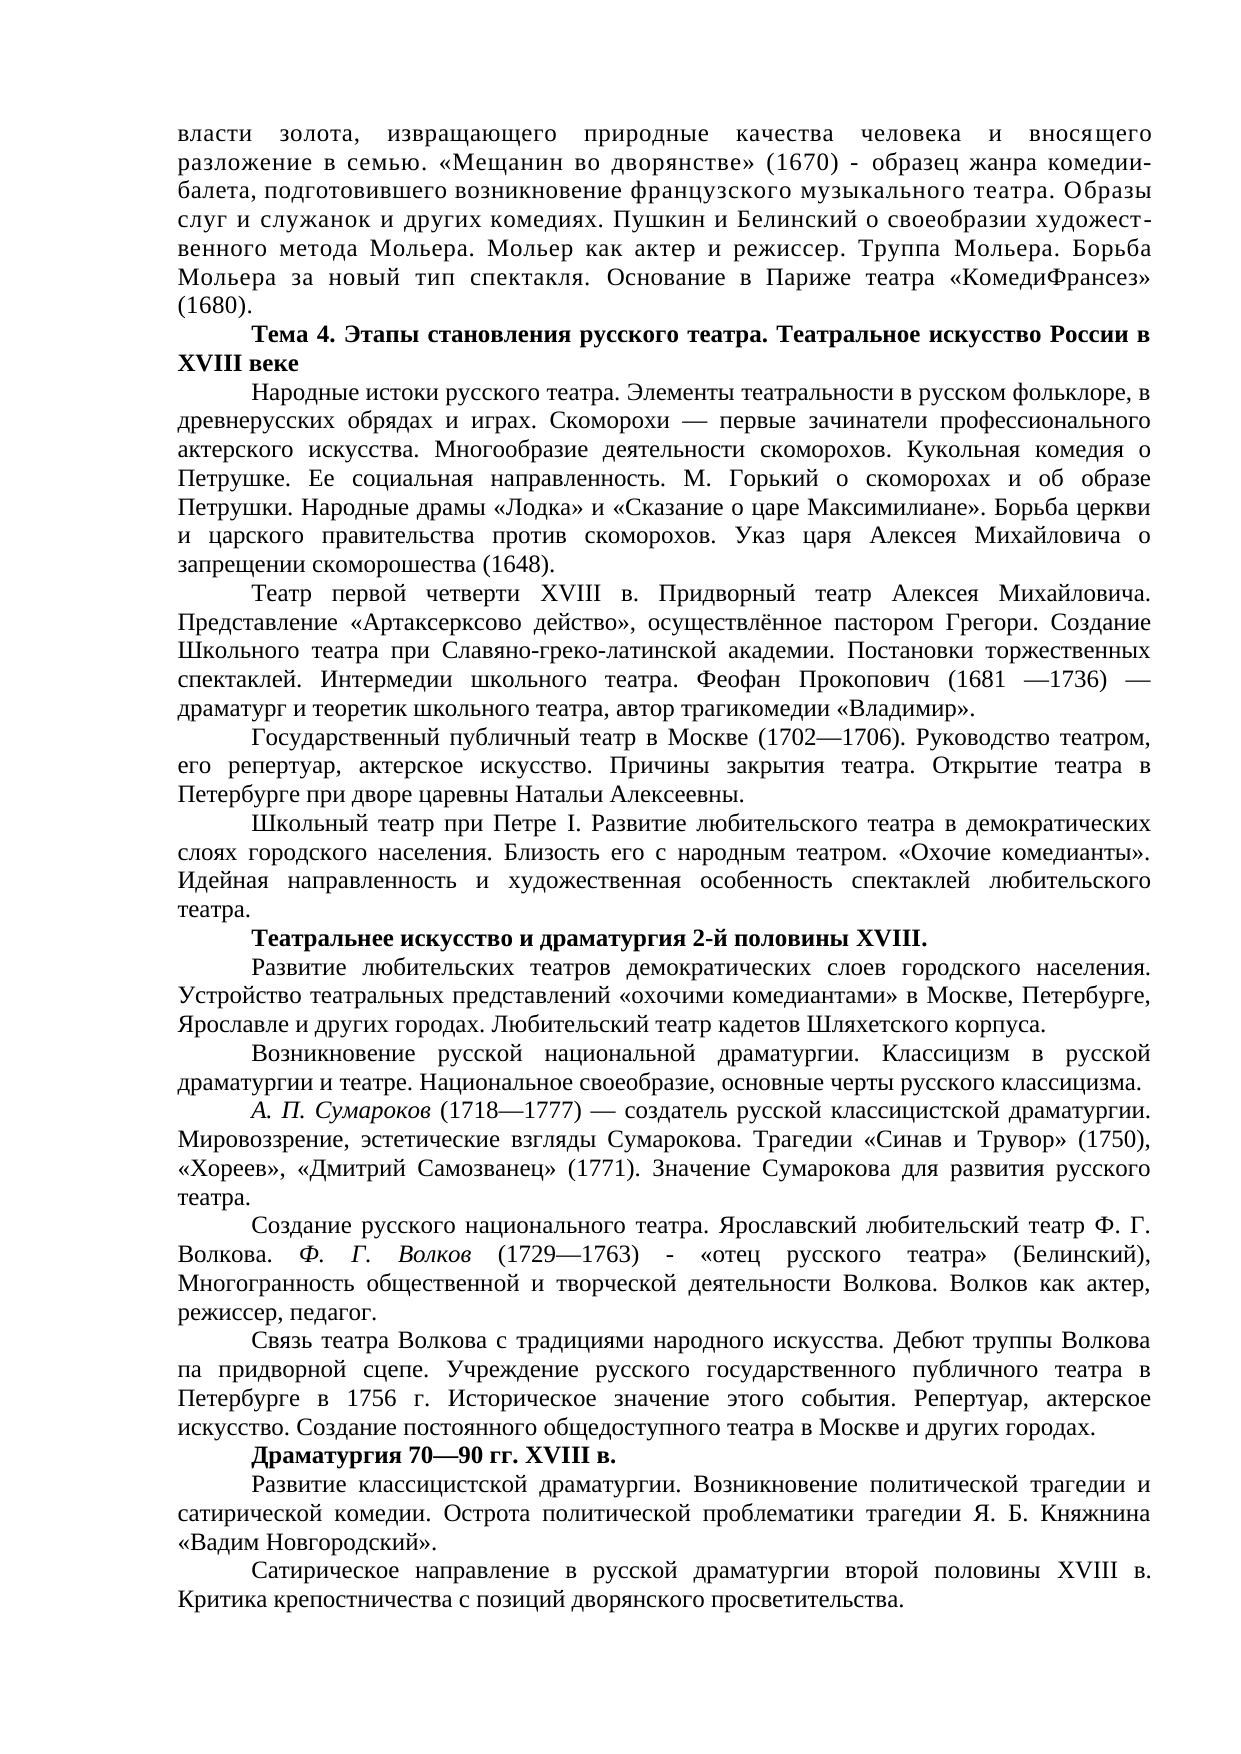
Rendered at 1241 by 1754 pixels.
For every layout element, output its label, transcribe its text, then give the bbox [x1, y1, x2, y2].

text Народные истоки русского театра. Элементы театральности в русском фольклоре, в древнерусских обрядах и играх. Скоморохи — первые зачинатели профессионального актерского искусства. Многообразие деятельности скоморохов. Кукольная комедия о Петрушке. Ее социальная направленность. М. Горький о скоморохах и об образе Петрушки. Народные драмы «Лодка» и «Сказание о царе Максимилиане». Борьба церкви и царского правительства против скоморохов. Указ царя Алексея Михайловича о запрещении скоморошества (1648). [177, 377, 1152, 578]
text Создание русского национального театра. Ярославский любительский театр Ф. Г. Волкова. Ф. Г. Волков (1729—1763) - «отец русского театра» (Белинский), Многогранность общественной и творческой деятельности Волкова. Волков как актер, режиссер, педагог. [177, 1211, 1152, 1326]
text Тема 4. Этапы становления русского театра. Театральное искусство России в XVIII веке [177, 319, 1152, 377]
text Государственный публичный театр в Москве (1702—1706). Руководство театром, его репертуар, актерское искусство. Причины закрытия театра. Открытие театра в Петербурге при дворе царевны Натальи Алексеевны. [177, 722, 1152, 808]
text Драматургия 70—90 гг. XVIII в. [177, 1441, 1152, 1469]
text Развитие любительских театров демократических слоев городского населения. Устройство театральных представлений «охочими комедиантами» в Москве, Петербурге, Ярославле и других городах. Любительский театр кадетов Шляхетского корпуса. [177, 952, 1152, 1038]
text Театр первой четверти XVIII в. Придворный театр Алексея Михайловича. Представление «Артаксерксово действо», осуществлённое пастором Грегори. Создание Школьного театра при Славяно-греко-латинской академии. Постановки торжественных спектаклей. Интермедии школьного театра. Феофан Прокопович (1681 —1736) — драматург и теоретик школьного театра, автор трагикомедии «Владимир». [177, 578, 1152, 722]
text А. П. Сумароков (1718—1777) — создатель русской классицистской драматургии. Мировоззрение, эстетические взгляды Сумарокова. Трагедии «Синав и Трувор» (1750), «Хореев», «Дмитрий Самозванец» (1771). Значение Сумарокова для развития русского театра. [177, 1096, 1152, 1211]
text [177, 118, 1152, 319]
text Связь театра Волкова с традициями народного искусства. Дебют труппы Волкова па придворной сцепе. Учреждение русского государственного публичного театра в Петербурге в 1756 г. Историческое значение этого события. Репертуар, актерское искусство. Создание постоянного общедоступного театра в Москве и других городах. [177, 1326, 1152, 1441]
text Театральнее искусство и драматургия 2-й половины XVIII. [177, 923, 1152, 952]
text Развитие классицистской драматургии. Возникновение политической трагедии и сатирической комедии. Острота политической проблематики трагедии Я. Б. Княжнина «Вадим Новгородский». [177, 1469, 1152, 1556]
text Возникновение русской национальной драматургии. Классицизм в русской драматургии и театре. Национальное своеобразие, основные черты русского классицизма. [177, 1038, 1152, 1096]
text Сатирическое направление в русской драматургии второй половины XVIII в. Критика крепостничества с позиций дворянского просветительства. [177, 1556, 1152, 1613]
text Школьный театр при Петре I. Развитие любительского театра в демократических слоях городского населения. Близость его с народным театром. «Охочие комедианты». Идейная направленность и художественная особенность спектаклей любительского театра. [177, 808, 1152, 923]
